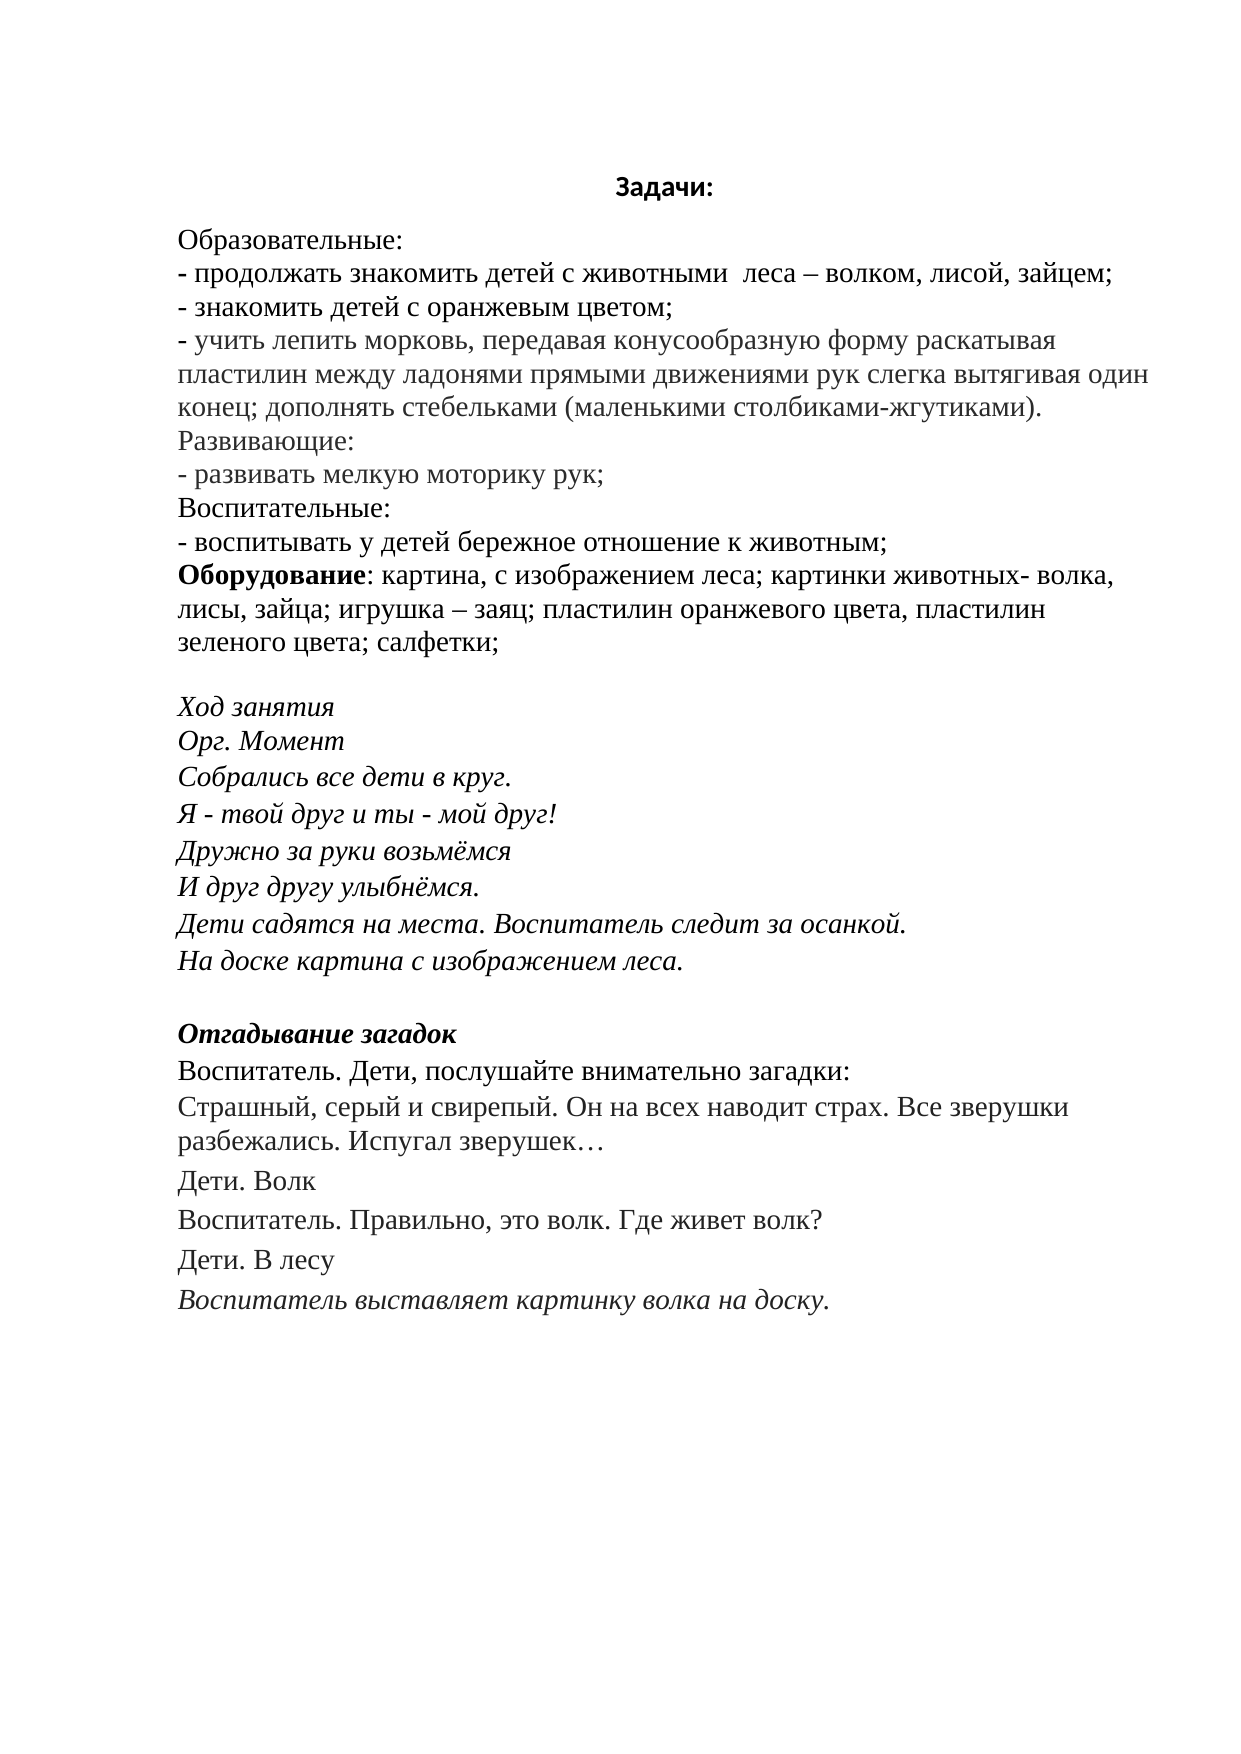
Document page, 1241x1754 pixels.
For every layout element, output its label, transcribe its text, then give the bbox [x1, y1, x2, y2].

text Ход занятия [177, 689, 1152, 723]
text Образовательные: [177, 222, 1152, 255]
text И друг другу улыбнёмся. [177, 869, 1152, 903]
text Дети. В лесу [177, 1242, 1152, 1276]
text Воспитатель. Правильно, это волк. Где живет волк? [177, 1202, 1152, 1236]
text На доске картина с изображением леса. [177, 943, 1152, 976]
text Орг. Момент [177, 723, 1152, 756]
text Я - твой друг и ты - мой друг! [177, 796, 1152, 829]
text Развивающие: - развивать мелкую моторику рук; Воспитательные: - воспитывать у детей бережное отношение к животным; [177, 423, 1152, 557]
text Страшный, серый и свирепый. Он на всех наводит страх. Все зверушки разбежались. Испугал зверушек… [177, 1089, 1152, 1156]
text - знакомить детей с оранжевым цветом; [177, 289, 1152, 322]
text Дети садятся на места. Воспитатель следит за осанкой. [177, 906, 1152, 939]
text Дружно за руки возьмёмся [177, 833, 1152, 866]
text - учить лепить морковь, передавая конусообразную форму раскатывая пластилин между ладонями прямыми движениями рук слегка вытягивая один конец; дополнять стебельками (маленькими столбиками-жгутиками). [177, 322, 1152, 423]
text Воспитатель выставляет картинку волка на доску. [177, 1282, 1152, 1316]
text Оборудование: картина, с изображением леса; картинки животных- волка, лисы, зайца; игрушка – заяц; пластилин оранжевого цвета, пластилин зеленого цвета; салфетки; [177, 557, 1152, 658]
text Отгадывание загадок [177, 1016, 1152, 1049]
text - продолжать знакомить детей с животными леса – волком, лисой, зайцем; [177, 255, 1152, 289]
text Задачи: [177, 168, 1152, 204]
text Собрались все дети в круг. [177, 759, 1152, 793]
text Дети. Волк [177, 1163, 1152, 1196]
text Воспитатель. Дети, послушайте внимательно загадки: [177, 1053, 1152, 1086]
